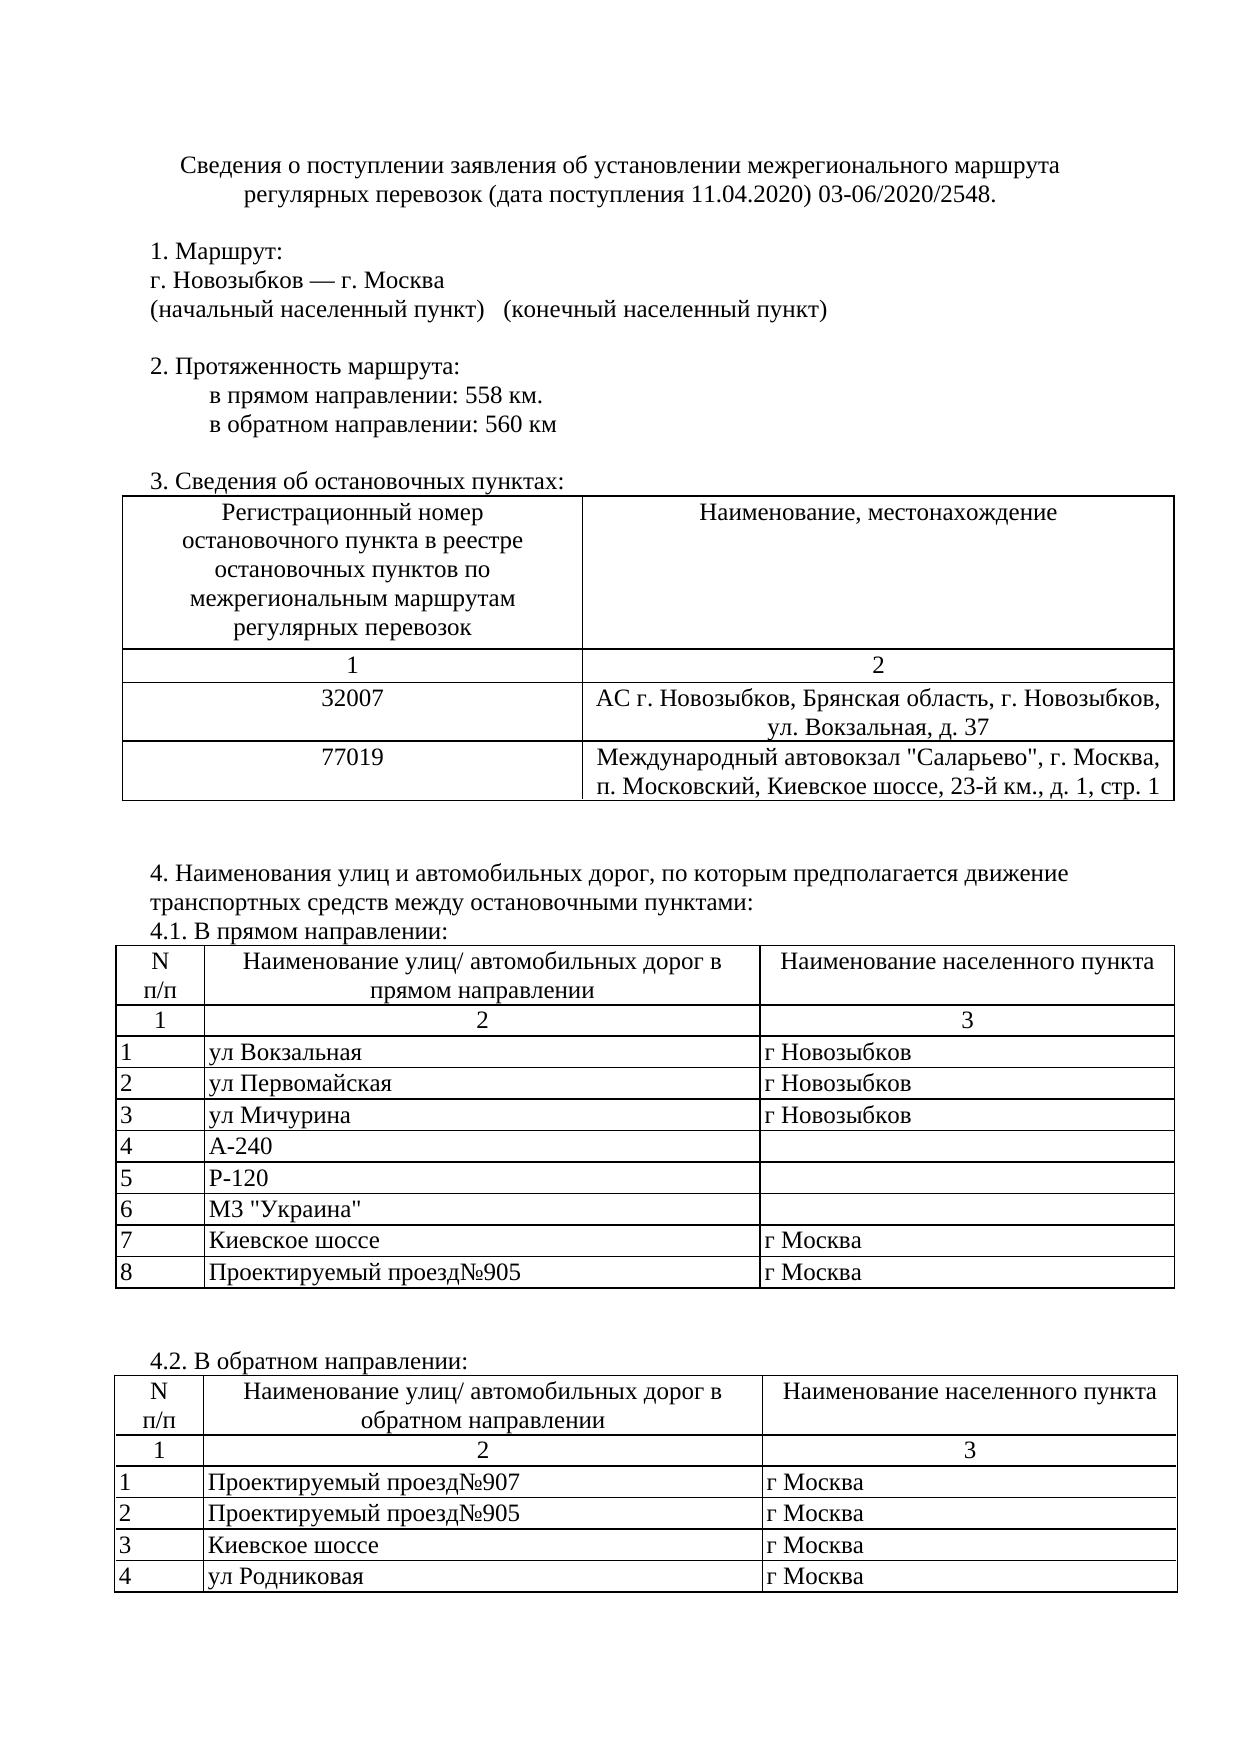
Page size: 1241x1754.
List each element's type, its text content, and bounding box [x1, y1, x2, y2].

table_cell 2 [117, 1068, 204, 1098]
text 3. Сведения об остановочных пунктах: [150, 466, 1090, 495]
table_cell 1 [123, 650, 582, 681]
table_cell М3 "Украина" [205, 1194, 759, 1224]
table_cell 2 [205, 1006, 759, 1035]
text в обратном направлении: 560 км [150, 409, 1090, 437]
table_cell ул Мичурина [205, 1100, 759, 1130]
text г. Новозыбков — г. Москва [150, 265, 1090, 294]
table_cell 1 [115, 1466, 203, 1497]
table_cell г Москва [763, 1465, 1177, 1497]
table_cell А-240 [205, 1131, 759, 1161]
table_cell [761, 1131, 1174, 1161]
table_header N п/п [115, 1376, 203, 1434]
table_cell 8 [117, 1257, 204, 1287]
table_header Наименование улиц/ автомобильных дорог в прямом направлении [205, 946, 759, 1004]
table_cell г Москва [763, 1560, 1177, 1591]
table_cell г Москва [761, 1257, 1174, 1287]
text 1. Маршрут: [150, 236, 1090, 265]
table_header Регистрационный номер остановочного пункта в реестре остановочных пунктов по межрегиональным маршрутам регулярных перевозок [123, 497, 582, 648]
table_cell 2 [115, 1498, 203, 1528]
table_cell 32007 [123, 683, 582, 740]
table_header Наименование, местонахождение [583, 497, 1173, 648]
text в прямом направлении: 558 км. [150, 380, 1090, 409]
table_cell г Москва [763, 1528, 1177, 1560]
table_cell 1 [117, 1037, 204, 1067]
table_cell 6 [117, 1194, 204, 1224]
table_header Наименование улиц/ автомобильных дорог в обратном направлении [204, 1376, 762, 1434]
table_cell 4 [117, 1131, 204, 1161]
table_cell 1 [115, 1435, 203, 1465]
text (начальный населенный пункт) (конечный населенный пункт) [150, 294, 1090, 322]
table_cell 5 [117, 1163, 204, 1193]
table_cell 4 [115, 1561, 203, 1591]
table_cell [761, 1163, 1174, 1193]
table_cell ул Родниковая [204, 1561, 762, 1591]
table_cell г Новозыбков [761, 1037, 1174, 1067]
text 4. Наименования улиц и автомобильных дорог, по которым предполагается движение транспортных средств между остановочными пунктами: [150, 858, 1090, 916]
table_cell [761, 1194, 1174, 1224]
table_cell 3 [115, 1529, 203, 1560]
table_cell г Новозыбков [761, 1068, 1174, 1098]
table_cell г Новозыбков [761, 1100, 1174, 1130]
text 2. Протяженность маршрута: [150, 351, 1090, 380]
table_header Наименование населенного пункта [761, 946, 1174, 1004]
table_cell г Москва [761, 1226, 1174, 1256]
table_cell 3 [761, 1006, 1174, 1035]
table_cell 2 [204, 1436, 762, 1465]
table_cell АС г. Новозыбков, Брянская область, г. Новозыбков, ул. Вокзальная, д. 37 [583, 683, 1173, 740]
text Сведения о поступлении заявления об установлении межрегионального маршрута регулярных перевозок (дата поступления 11.04.2020) 03-06/2020/2548. [150, 150, 1090, 207]
table_cell 1 [117, 1006, 204, 1035]
table_cell 2 [583, 650, 1173, 681]
table_cell 7 [117, 1226, 204, 1256]
table_header N п/п [117, 946, 204, 1004]
table_cell Р-120 [205, 1163, 759, 1193]
table_cell 3 [117, 1100, 204, 1130]
table_cell Проектируемый проезд№905 [205, 1257, 759, 1287]
table_cell 3 [763, 1434, 1177, 1465]
table_cell Международный автовокзал "Саларьево", г. Москва, п. Московский, Киевское шоссе, 23-й км., д. 1, стр. 1 [583, 742, 1173, 799]
text 4.2. В обратном направлении: [150, 1346, 1090, 1375]
text 4.1. В прямом направлении: [150, 916, 1090, 945]
table_cell Проектируемый проезд№905 [204, 1498, 762, 1528]
table_cell г Москва [763, 1497, 1177, 1528]
table_cell ул Вокзальная [205, 1037, 759, 1067]
table_cell ул Первомайская [205, 1068, 759, 1098]
table_cell 77019 [123, 742, 582, 799]
table_cell Киевское шоссе [205, 1226, 759, 1256]
table_header Наименование населенного пункта [763, 1376, 1177, 1434]
table_cell Киевское шоссе [204, 1530, 762, 1560]
table_cell Проектируемый проезд№907 [204, 1467, 762, 1497]
